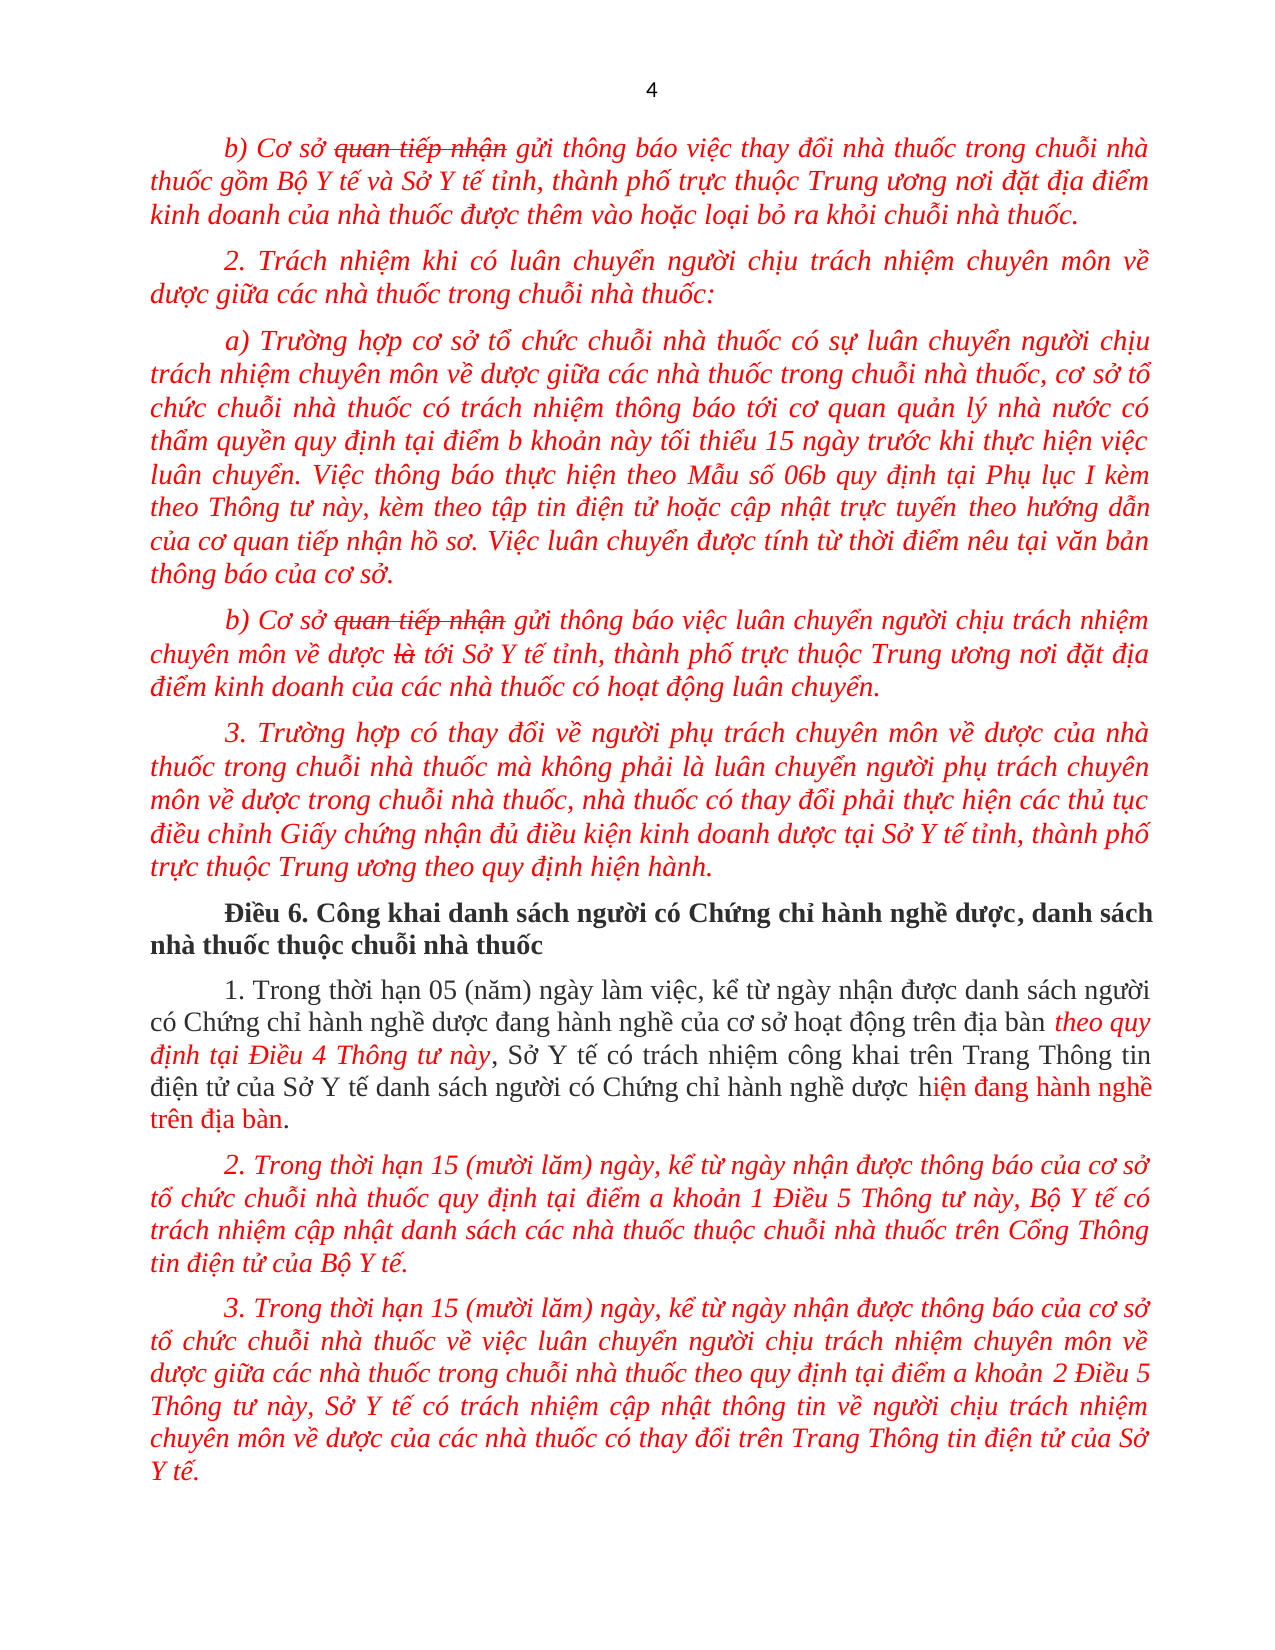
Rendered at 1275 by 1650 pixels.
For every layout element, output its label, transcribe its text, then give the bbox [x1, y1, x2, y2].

text Điều 6. Công khai danh sách người có Chứng chỉ hành nghề dược, danh sách nhà thuốc thuộc chuỗi nhà thuốc [150, 896, 1153, 960]
text 2. Trong thời hạn 15 (mười lăm) ngày, kể từ ngày nhận được thông báo của cơ sở tổ chức chuỗi nhà thuốc quy định tại điểm a khoản 1 Điều 5 Thông tư này, Bộ Y tế có trách nhiệm cập nhật danh sách các nhà thuốc thuộc chuỗi nhà thuốc trên Cổng Thông tin điện tử của Bộ Y tế. [150, 1147, 1153, 1278]
text b) Cơ sở quan tiếp nhận gửi thông báo việc luân chuyển người chịu trách nhiệm chuyên môn về dược là tới Sở Y tế tỉnh, thành phố trực thuộc Trung ương nơi đặt địa điểm kinh doanh của các nhà thuốc có hoạt động luân chuyển. [150, 602, 1153, 703]
text 3. Trong thời hạn 15 (mười lăm) ngày, kể từ ngày nhận được thông báo của cơ sở tổ chức chuỗi nhà thuốc về việc luân chuyển người chịu trách nhiệm chuyên môn về dược giữa các nhà thuốc trong chuỗi nhà thuốc theo quy định tại điểm a khoản 2 Điều 5 Thông tư này, Sở Y tế có trách nhiệm cập nhật thông tin về người chịu trách nhiệm chuyên môn về dược của các nhà thuốc có thay đổi trên Trang Thông tin điện tử của Sở Y tế. [150, 1291, 1153, 1486]
text b) Cơ sở quan tiếp nhận gửi thông báo việc thay đổi nhà thuốc trong chuỗi nhà thuốc gồm Bộ Y tế và Sở Y tế tỉnh, thành phố trực thuộc Trung ương nơi đặt địa điểm kinh doanh của nhà thuốc được thêm vào hoặc loại bỏ ra khỏi chuỗi nhà thuốc. [150, 131, 1153, 231]
text 1. Trong thời hạn 05 (năm) ngày làm việc, kể từ ngày nhận được danh sách người có Chứng chỉ hành nghề dược đang hành nghề của cơ sở hoạt động trên địa bàn theo quy định tại Điều 4 Thông tư này, Sở Y tế có trách nhiệm công khai trên Trang Thông tin điện tử của Sở Y tế danh sách người có Chứng chỉ hành nghề dược hiện đang hành nghề trên địa bàn. [150, 973, 1153, 1135]
text 2. Trách nhiệm khi có luân chuyển người chịu trách nhiệm chuyên môn về dược giữa các nhà thuốc trong chuỗi nhà thuốc: [150, 243, 1153, 310]
text a) Trường hợp cơ sở tổ chức chuỗi nhà thuốc có sự luân chuyển người chịu trách nhiệm chuyên môn về dược giữa các nhà thuốc trong chuỗi nhà thuốc, cơ sở tổ chức chuỗi nhà thuốc có trách nhiệm thông báo tới cơ quan quản lý nhà nước có thẩm quyền quy định tại điểm b khoản này tối thiểu 15 ngày trước khi thực hiện việc luân chuyển. Việc thông báo thực hiện theo Mẫu số 06b quy định tại Phụ lục I kèm theo Thông tư này, kèm theo tập tin điện tử hoặc cập nhật trực tuyến theo hướng dẫn của cơ quan tiếp nhận hồ sơ. Việc luân chuyển được tính từ thời điểm nêu tại văn bản thông báo của cơ sở. [150, 323, 1153, 590]
text 3. Trường hợp có thay đổi về người phụ trách chuyên môn về dược của nhà thuốc trong chuỗi nhà thuốc mà không phải là luân chuyển người phụ trách chuyên môn về dược trong chuỗi nhà thuốc, nhà thuốc có thay đổi phải thực hiện các thủ tục điều chỉnh Giấy chứng nhận đủ điều kiện kinh doanh dược tại Sở Y tế tỉnh, thành phố trực thuộc Trung ương theo quy định hiện hành. [150, 715, 1153, 883]
